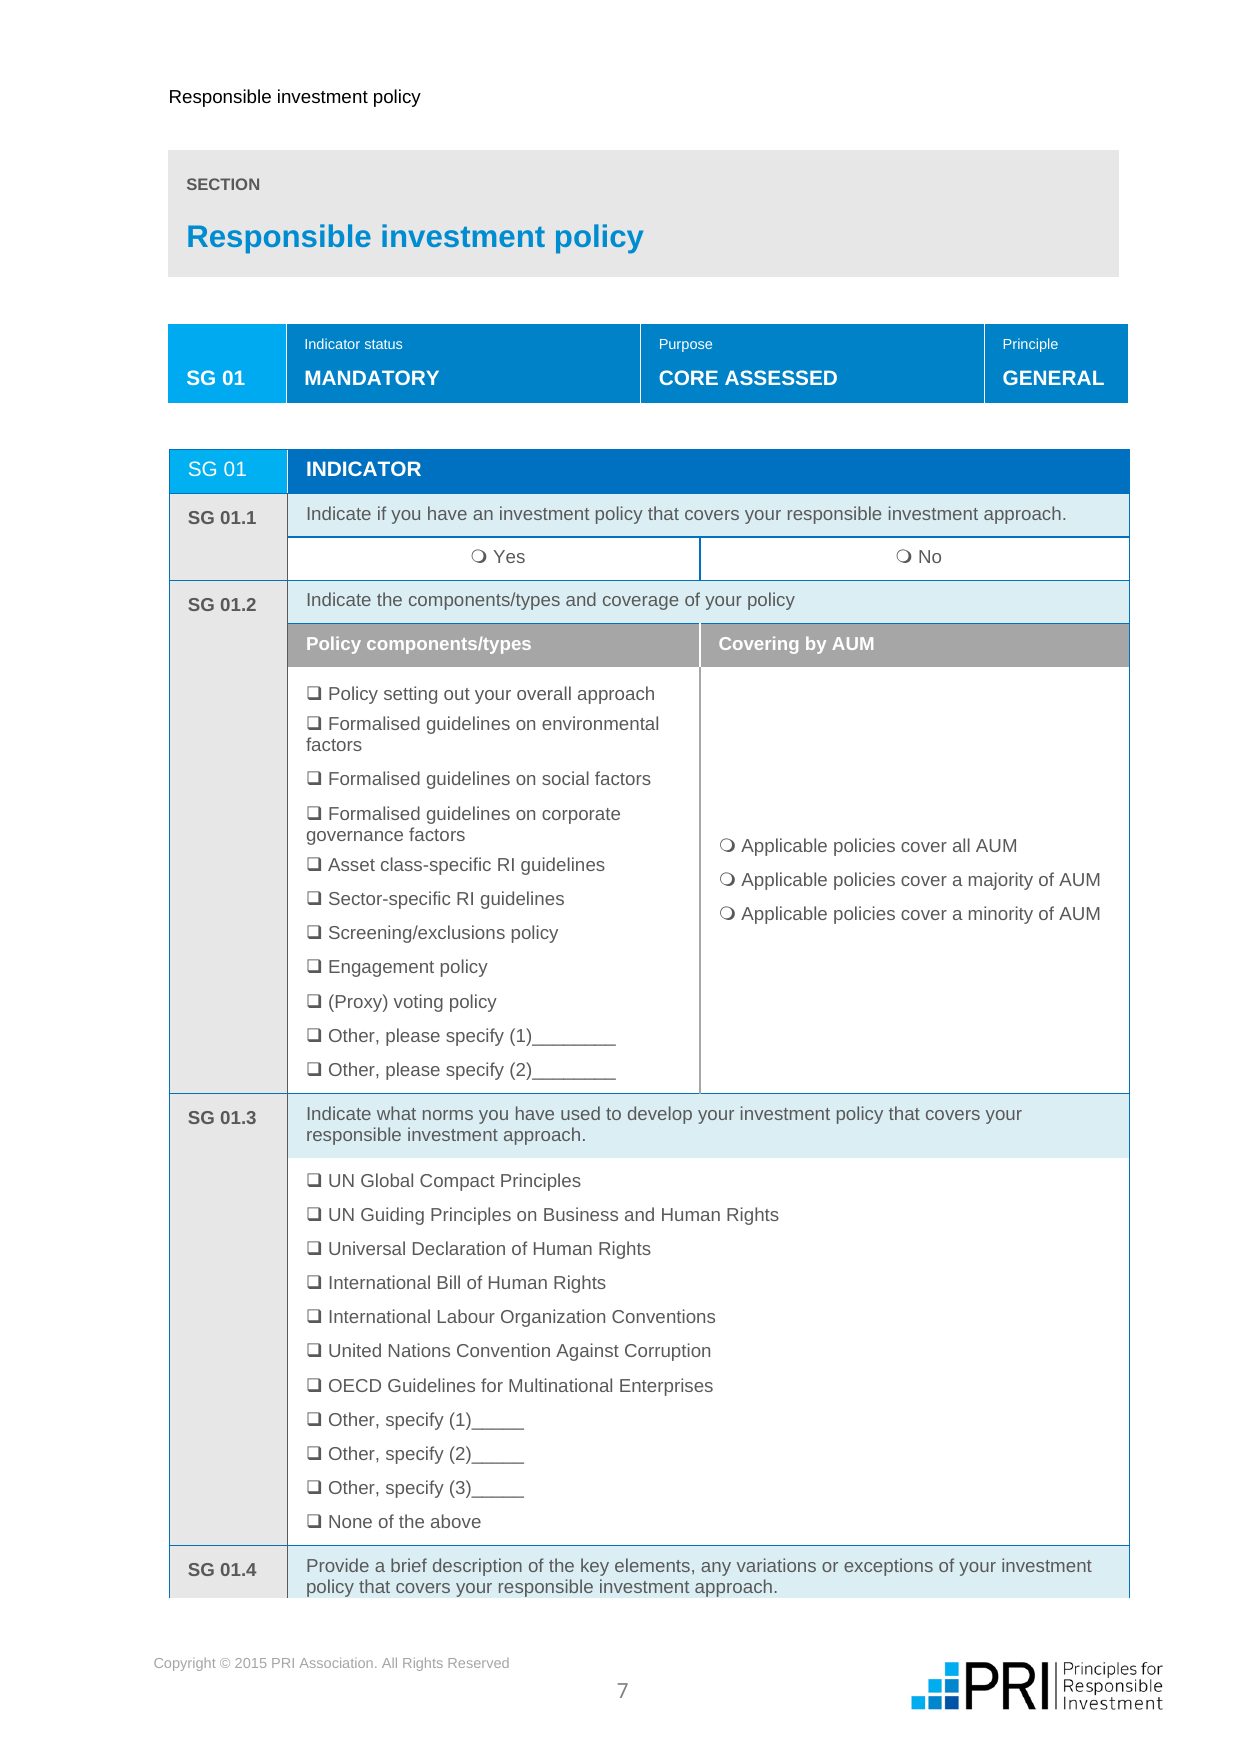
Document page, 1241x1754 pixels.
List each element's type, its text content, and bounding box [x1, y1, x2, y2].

table_cell Policy components/types [288, 624, 699, 667]
table_cell Policy setting out your overall approach Formalised guidelines on environmental factors Formalised guidelines on social factors Formalised guidelines on corporate governance factors Asset class-specific RI guidelines Sector-specific RI guidelines Screening/exclusions policy Engagement policy (Proxy) voting policy Other, please specify (1)________ Other, please specify (2)________ [288, 667, 699, 1093]
table_header Indicator status [287, 324, 640, 360]
table_cell SG 01 [168, 360, 286, 403]
table_cell CORE ASSESSED [641, 360, 984, 403]
table_cell Responsible investment policy [168, 194, 1119, 277]
table_header SECTION [168, 150, 1119, 193]
table_cell Indicate what norms you have used to develop your investment policy that covers your responsible investment approach. [288, 1094, 1129, 1158]
table_cell Applicable policies cover all AUM Applicable policies cover a majority of AUM Applicable policies cover a minority of AUM [701, 667, 1129, 1093]
table_cell Covering by AUM [701, 624, 1129, 667]
table_cell Yes [288, 538, 699, 580]
table_cell No [701, 538, 1129, 580]
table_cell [288, 1546, 1129, 1598]
picture [0, 1561, 1241, 1754]
table_cell SG 01.3 [170, 1094, 287, 1545]
table_cell Indicate if you have an investment policy that covers your responsible investment approach. [288, 494, 1129, 536]
table_cell UN Global Compact Principles UN Guiding Principles on Business and Human Rights Universal Declaration of Human Rights International Bill of Human Rights International Labour Organization Conventions United Nations Convention Against Corruption OECD Guidelines for Multinational Enterprises Other, specify (1)_____ Other, specify (2)_____ Other, specify (3)_____ None of the above [288, 1158, 1129, 1545]
table_cell Indicate the components/types and coverage of your policy [288, 581, 1129, 623]
table_cell MANDATORY [287, 360, 640, 403]
table_cell SG 01.1 [170, 494, 287, 580]
table_cell GENERAL [985, 360, 1128, 403]
table_header INDICATOR [288, 450, 1129, 493]
table_cell SG 01.4 [170, 1546, 287, 1598]
table_header Principle [985, 324, 1128, 360]
table_header Purpose [641, 324, 984, 360]
table_header SG 01 [170, 450, 287, 493]
table_cell SG 01.2 [170, 581, 287, 1093]
table_header [168, 324, 286, 360]
